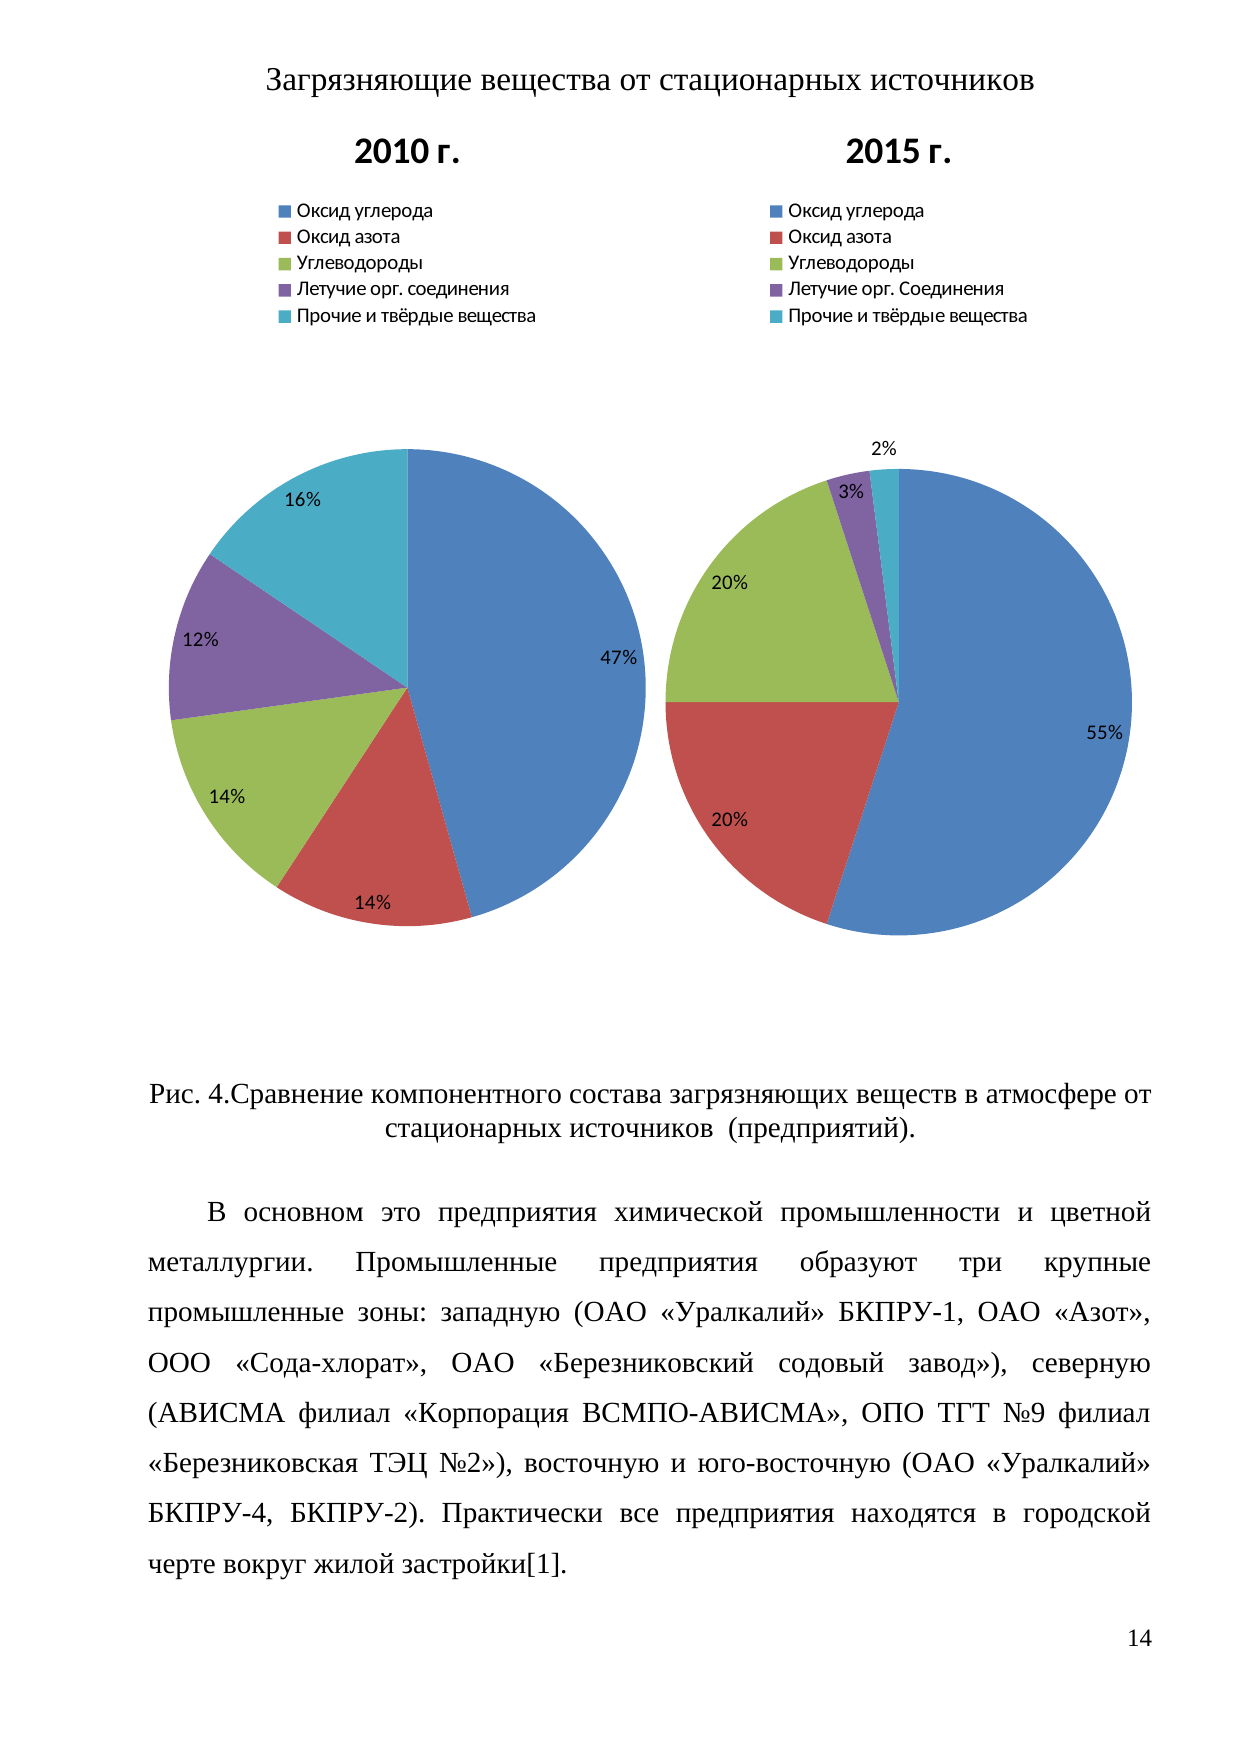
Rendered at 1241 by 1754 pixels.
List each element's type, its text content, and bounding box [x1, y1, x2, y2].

text Рис. 4.Сравнение компонентного состава загрязняющих веществ в атмосфере от стационарных источников (предприятий). [148, 1076, 1153, 1143]
text В основном это предприятия химической промышленности и цветной металлургии. Промышленные предприятия образуют три крупные промышленные зоны: западную (ОАО «Уралкалий» БКПРУ-1, ОАО «Азот», ООО «Сода-хлорат», ОАО «Березниковский содовый завод»), северную (АВИСМА филиал «Корпорация ВСМПО-АВИСМА», ОПО ТГТ №9 филиал «Березниковская ТЭЦ №2»), восточную и юго-восточную (ОАО «Уралкалий» БКПРУ-4, БКПРУ-2). Практически все предприятия находятся в городской черте вокруг жилой застройки[1]. [148, 1194, 1152, 1579]
text Загрязняющие вещества от стационарных источников [148, 59, 1153, 1043]
